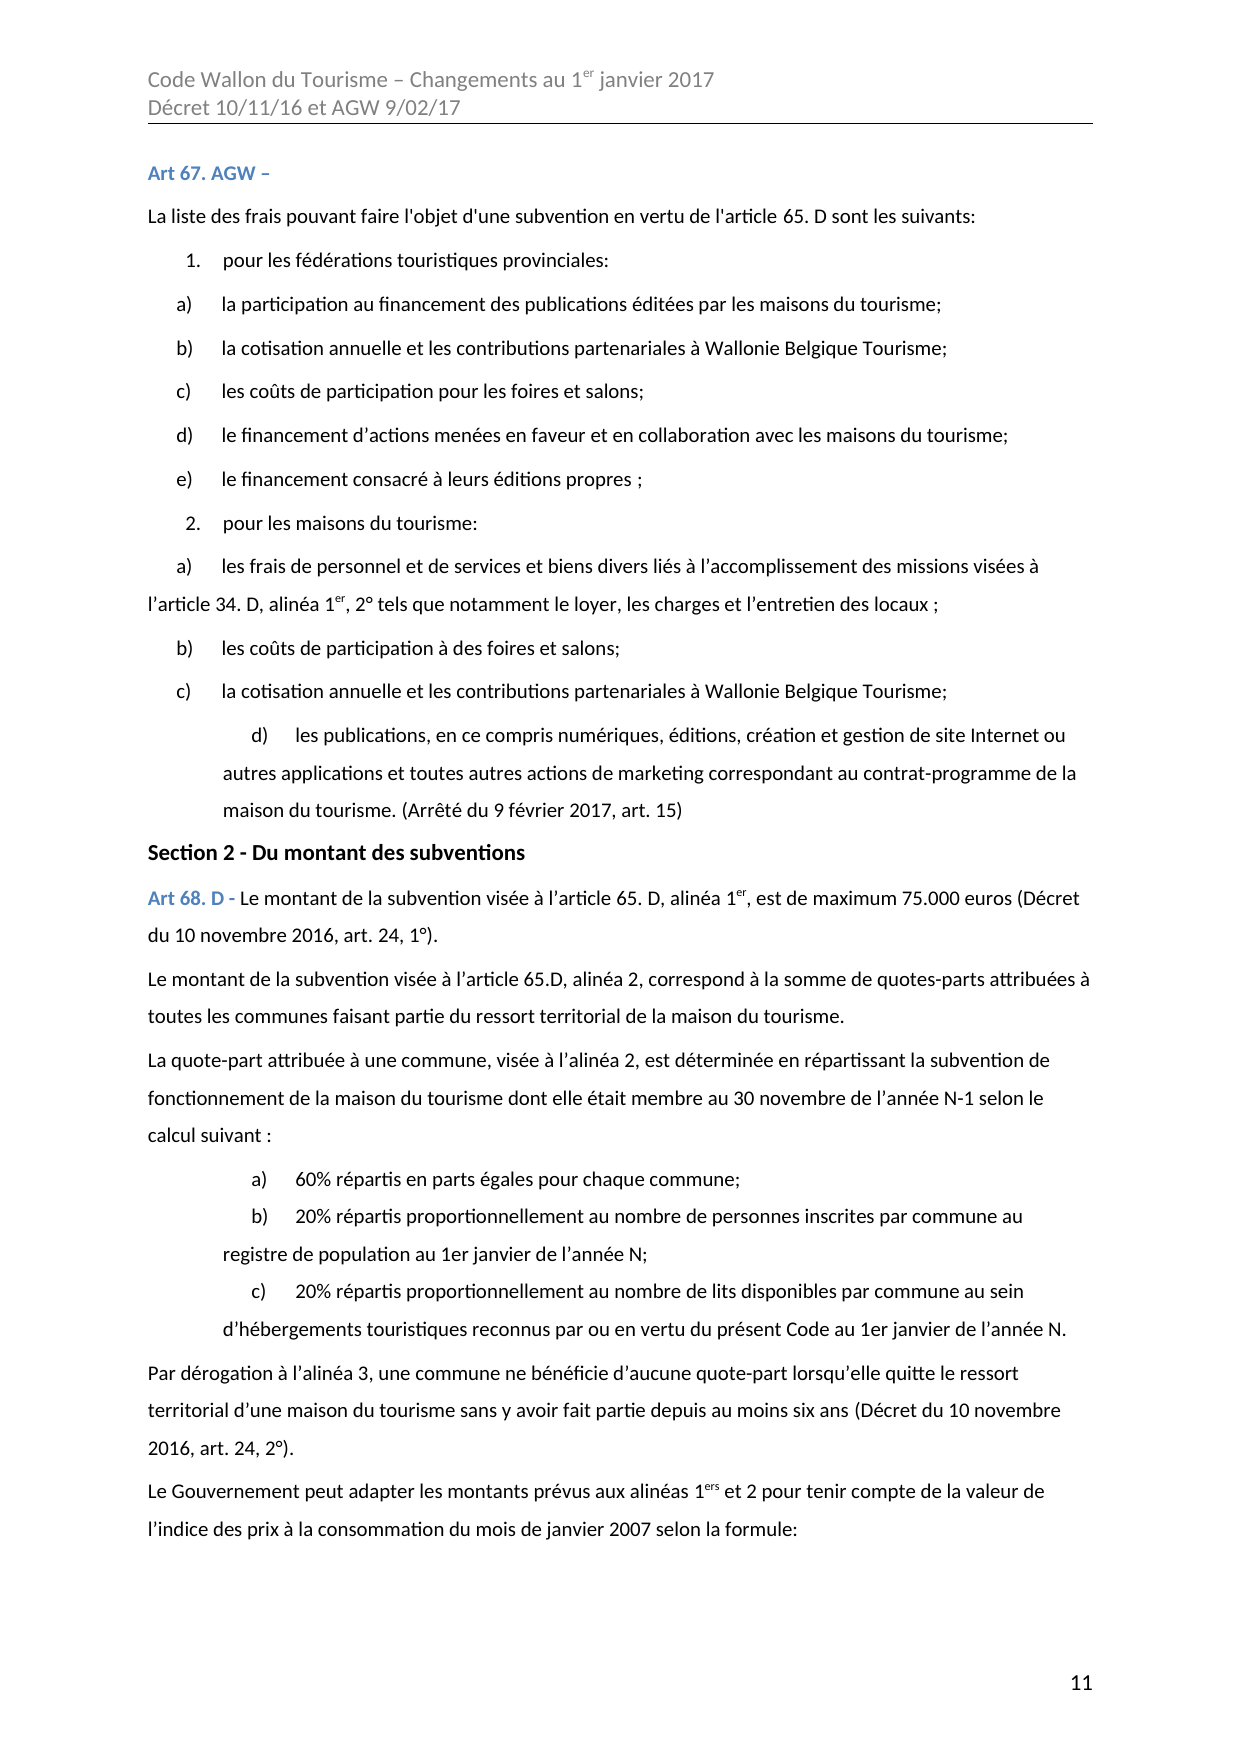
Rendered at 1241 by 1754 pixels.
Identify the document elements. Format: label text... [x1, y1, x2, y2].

list pour les maisons du tourisme: [185, 498, 1093, 535]
text La liste des frais pouvant faire l'objet d'une subvention en vertu de l'article 65. D sont les suivants: [148, 191, 1093, 229]
list les publications, en ce compris numériques, éditions, création et gestion de site Internet ou autres applications et toutes autres actions de marketing correspondant au contrat-programme de la maison du tourisme. (Arrêté du 9 février 2017, art. 15) [223, 710, 1093, 823]
list les coûts de participation à des foires et salons; [148, 623, 1093, 660]
list le financement consacré à leurs éditions propres ; [148, 454, 1093, 491]
list la cotisation annuelle et les contributions partenariales à Wallonie Belgique Tourisme; [148, 666, 1093, 704]
text Section 2 - Du montant des subventions [148, 829, 1093, 866]
list la participation au financement des publications éditées par les maisons du tourisme; [148, 279, 1093, 316]
list la cotisation annuelle et les contributions partenariales à Wallonie Belgique Tourisme; [148, 323, 1093, 360]
list les coûts de participation pour les foires et salons; [148, 366, 1093, 404]
list 20% répartis proportionnellement au nombre de personnes inscrites par commune au registre de population au 1er janvier de l’année N; [223, 1191, 1093, 1266]
text Art 67. AGW – [148, 148, 1093, 185]
list le financement d’actions menées en faveur et en collaboration avec les maisons du tourisme; [148, 410, 1093, 448]
list 60% répartis en parts égales pour chaque commune; [223, 1154, 1093, 1191]
text Le montant de la subvention visée à l’article 65.D, alinéa 2, correspond à la somme de quotes-parts attribuées à toutes les communes faisant partie du ressort territorial de la maison du tourisme. [148, 954, 1093, 1029]
list pour les fédérations touristiques provinciales: [185, 235, 1093, 273]
text Le Gouvernement peut adapter les montants prévus aux alinéas 1ers et 2 pour tenir compte de la valeur de l’indice des prix à la consommation du mois de janvier 2007 selon la formule: [148, 1466, 1093, 1541]
text La quote-part attribuée à une commune, visée à l’alinéa 2, est déterminée en répartissant la subvention de fonctionnement de la maison du tourisme dont elle était membre au 30 novembre de l’année N-1 selon le calcul suivant : [148, 1035, 1093, 1148]
list les frais de personnel et de services et biens divers liés à l’accomplissement des missions visées à l’article 34. D, alinéa 1er, 2° tels que notamment le loyer, les charges et l’entretien des locaux ; [148, 541, 1093, 616]
text Art 68. D - Le montant de la subvention visée à l’article 65. D, alinéa 1er, est de maximum 75.000 euros (Décret du 10 novembre 2016, art. 24, 1°). [148, 873, 1093, 948]
text Par dérogation à l’alinéa 3, une commune ne bénéficie d’aucune quote-part lorsqu’elle quitte le ressort territorial d’une maison du tourisme sans y avoir fait partie depuis au moins six ans (Décret du 10 novembre 2016, art. 24, 2°). [148, 1348, 1093, 1460]
list 20% répartis proportionnellement au nombre de lits disponibles par commune au sein d’hébergements touristiques reconnus par ou en vertu du présent Code au 1er janvier de l’année N. [223, 1266, 1093, 1341]
